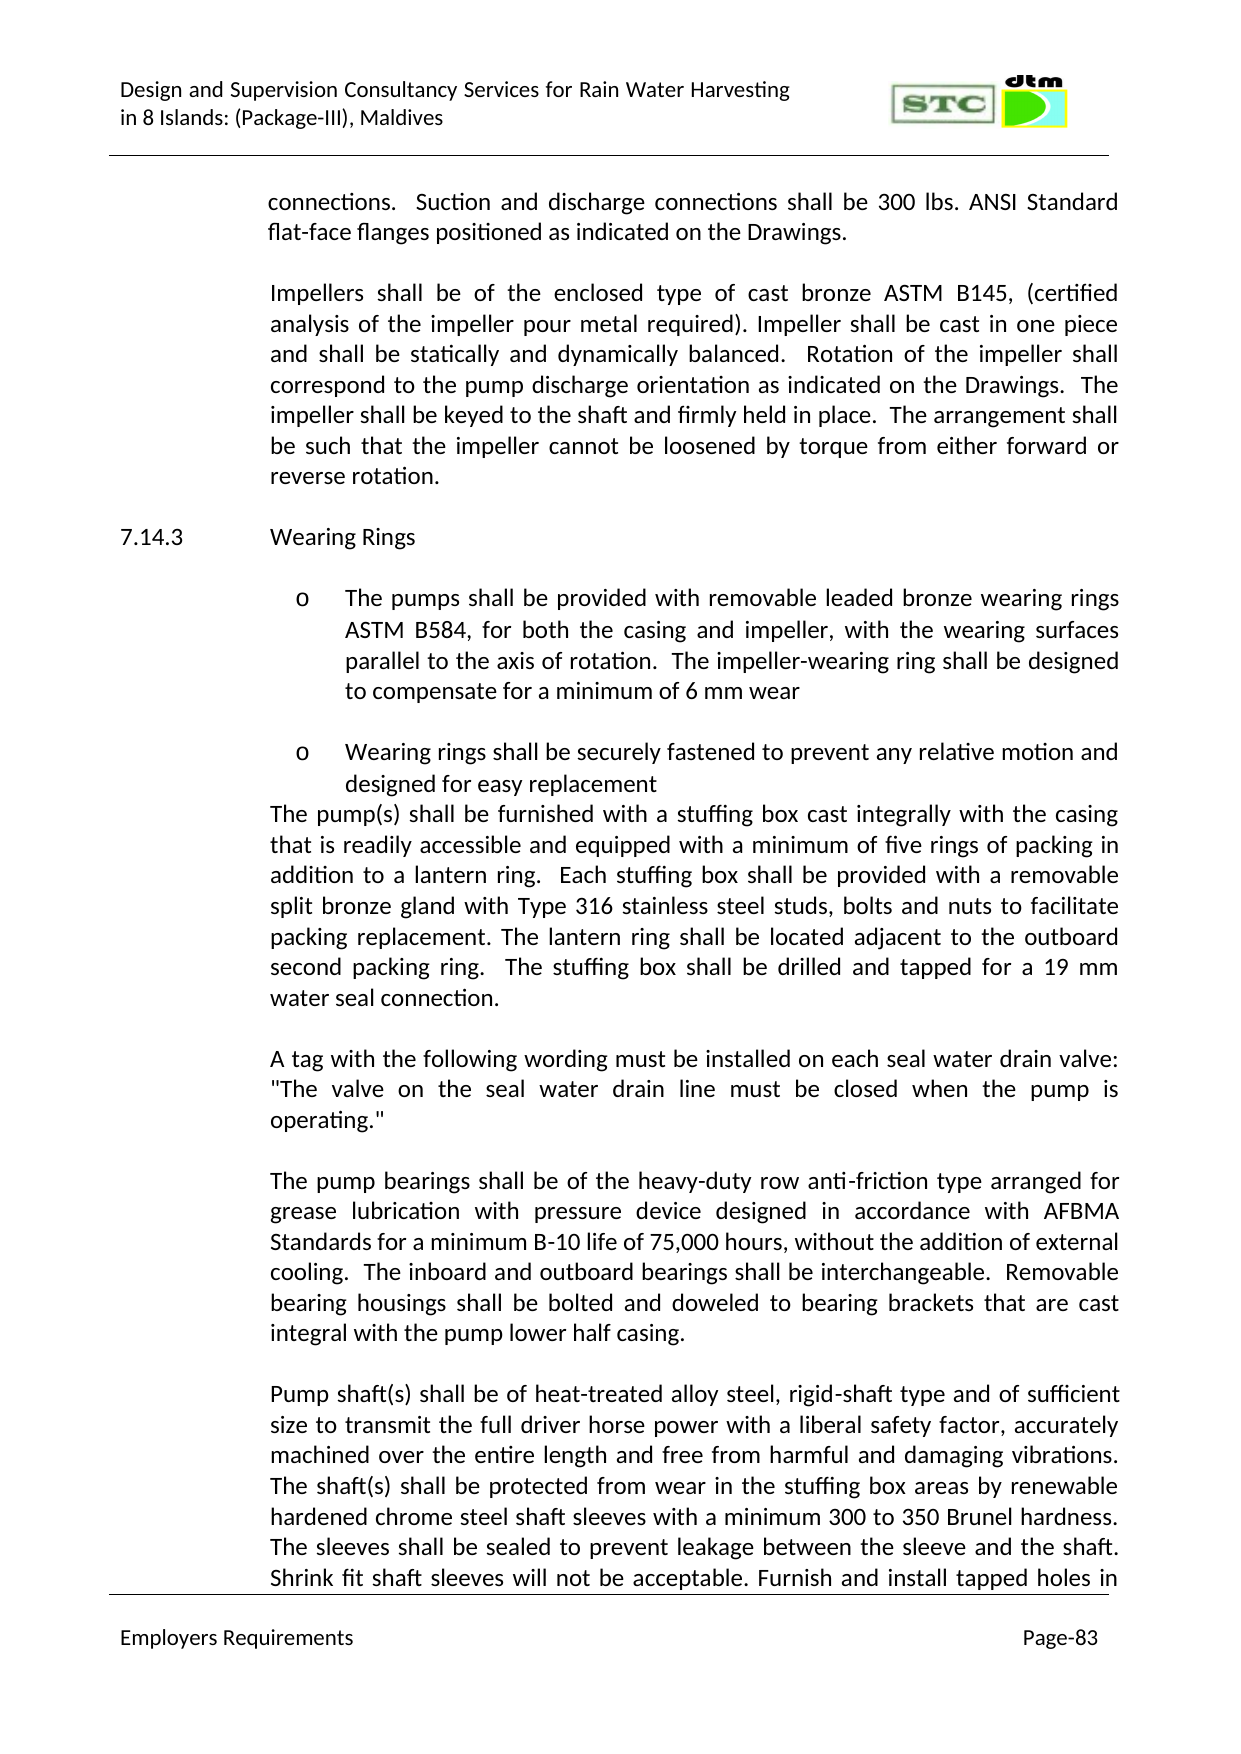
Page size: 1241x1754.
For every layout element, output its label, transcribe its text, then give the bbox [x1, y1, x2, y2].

list Wearing Rings [120, 521, 1120, 552]
text The pump(s) shall be furnished with a stuffing box cast integrally with the casing that is readily accessible and equipped with a minimum of five rings of packing in addition to a lantern ring. Each stuffing box shall be provided with a removable split bronze gland with Type 316 stainless steel studs, bolts and nuts to facilitate packing replacement. The lantern ring shall be located adjacent to the outboard second packing ring. The stuffing box shall be drilled and tapped for a 19 mm water seal connection. [270, 799, 1120, 1012]
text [270, 1378, 1120, 1592]
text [268, 186, 1120, 247]
text The pump bearings shall be of the heavy-duty row anti-friction type arranged for grease lubrication with pressure device designed in accordance with AFBMA Standards for a minimum B-10 life of 75,000 hours, without the addition of external cooling. The inboard and outboard bearings shall be interchangeable. Removable bearing housings shall be bolted and doweled to bearing brackets that are cast integral with the pump lower half casing. [270, 1165, 1120, 1348]
text Impellers shall be of the enclosed type of cast bronze ASTM B145, (certified analysis of the impeller pour metal required). Impeller shall be cast in one piece and shall be statically and dynamically balanced. Rotation of the impeller shall correspond to the pump discharge orientation as indicated on the Drawings. The impeller shall be keyed to the shaft and firmly held in place. The arrangement shall be such that the impeller cannot be loosened by torque from either forward or reverse rotation. [270, 277, 1120, 491]
picture [888, 75, 1068, 129]
list The pumps shall be provided with removable leaded bronze wearing rings ASTM B584, for both the casing and impeller, with the wearing surfaces parallel to the axis of rotation. The impeller-wearing ring shall be designed to compensate for a minimum of 6 mm wear [295, 582, 1120, 706]
list Wearing rings shall be securely fastened to prevent any relative motion and designed for easy replacement [295, 736, 1120, 799]
text A tag with the following wording must be installed on each seal water drain valve: "The valve on the seal water drain line must be closed when the pump is operating." [270, 1043, 1120, 1134]
